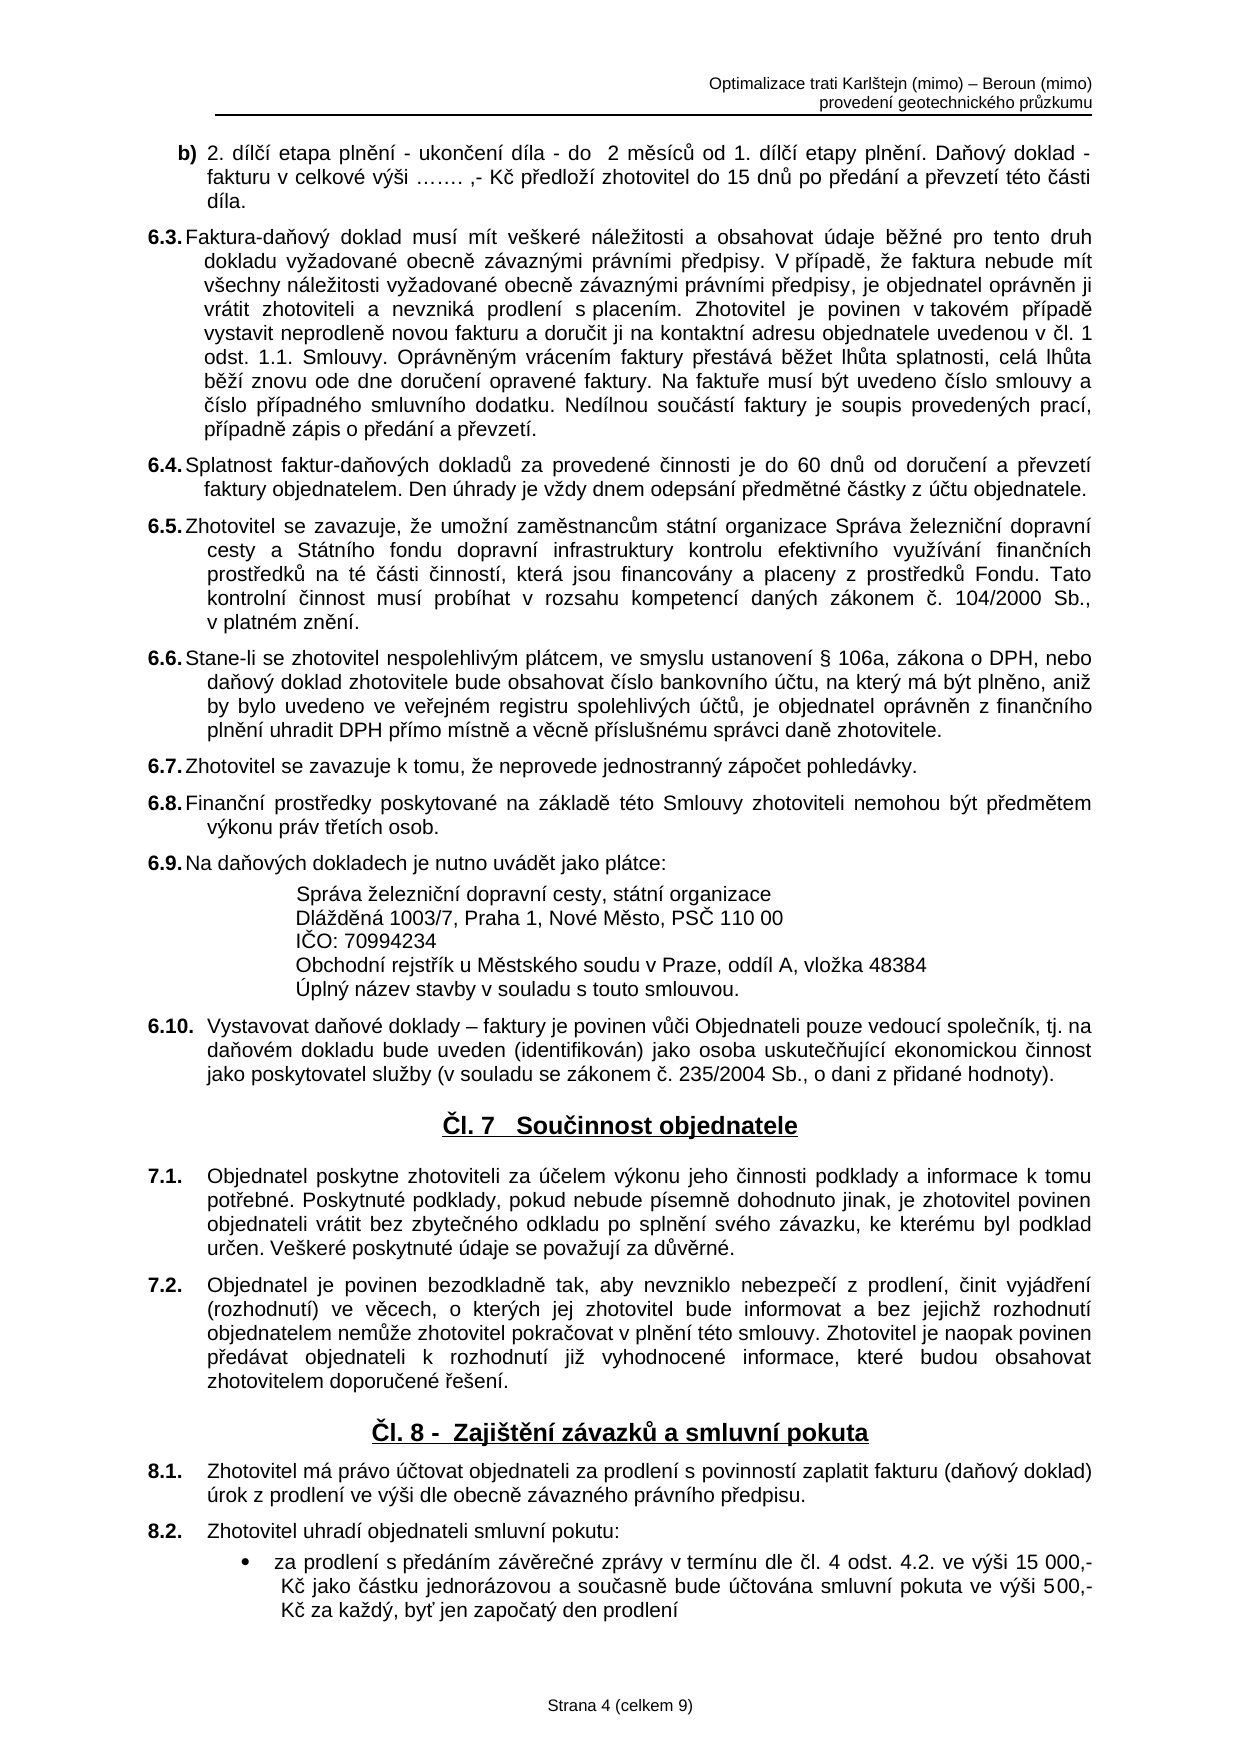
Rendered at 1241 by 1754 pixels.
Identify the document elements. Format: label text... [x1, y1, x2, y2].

list Finanční prostředky poskytované na základě této Smlouvy zhotoviteli nemohou být předmětem výkonu práv třetích osob. [148, 791, 1092, 839]
text Čl. 7 Součinnost objednatele [148, 1111, 1092, 1139]
list Zhotovitel se zavazuje, že umožní zaměstnancům státní organizace Správa železniční dopravní cesty a Státního fondu dopravní infrastruktury kontrolu efektivního využívání finančních prostředků na té části činností, která jsou financovány a placeny z prostředků Fondu. Tato kontrolní činnost musí probíhat v rozsahu kompetencí daných zákonem č. 104/2000 Sb., v platném znění. [148, 514, 1092, 633]
text Dlážděná 1003/7, Praha 1, Nové Město, PSČ 110 00 [222, 905, 1092, 929]
list Zhotovitel se zavazuje k tomu, že neprovede jednostranný zápočet pohledávky. [148, 754, 1092, 778]
list za prodlení s předáním závěrečné zprávy v termínu dle čl. 4 odst. 4.2. ve výši 15 000,- Kč jako částku jednorázovou a současně bude účtována smluvní pokuta ve výši 500,- Kč za každý, byť jen započatý den prodlení [242, 1549, 1092, 1622]
text IČO: 70994234 [222, 929, 1092, 953]
list Zhotovitel má právo účtovat objednateli za prodlení s povinností zaplatit fakturu (daňový doklad) úrok z prodlení ve výši dle obecně závazného právního předpisu. [148, 1459, 1092, 1507]
list 2. dílčí etapa plnění - ukončení díla - do 2 měsíců od 1. dílčí etapy plnění. Daňový doklad - fakturu v celkové výši ……. ,- Kč předloží zhotovitel do 15 dnů po předání a převzetí této části díla. [177, 141, 1092, 213]
list Vystavovat daňové doklady – faktury je povinen vůči Objednateli pouze vedoucí společník, tj. na daňovém dokladu bude uveden (identifikován) jako osoba uskutečňující ekonomickou činnost jako poskytovatel služby (v souladu se zákonem č. 235/2004 Sb., o dani z přidané hodnoty). [148, 1014, 1092, 1086]
list Faktura-daňový doklad musí mít veškeré náležitosti a obsahovat údaje běžné pro tento druh dokladu vyžadované obecně závaznými právními předpisy. V případě, že faktura nebude mít všechny náležitosti vyžadované obecně závaznými právními předpisy, je objednatel oprávněn ji vrátit zhotoviteli a nevzniká prodlení s placením. Zhotovitel je povinen v takovém případě vystavit neprodleně novou fakturu a doručit ji na kontaktní adresu objednatele uvedenou v čl. 1 odst. 1.1. Smlouvy. Oprávněným vrácením faktury přestává běžet lhůta splatnosti, celá lhůta běží znovu ode dne doručení opravené faktury. Na faktuře musí být uvedeno číslo smlouvy a číslo případného smluvního dodatku. Nedílnou součástí faktury je soupis provedených prací, případně zápis o předání a převzetí. [148, 225, 1092, 441]
text Úplný název stavby v souladu s touto smlouvou. [222, 977, 1092, 1001]
list Na daňových dokladech je nutno uvádět jako plátce: [148, 851, 1092, 875]
list Splatnost faktur-daňových dokladů za provedené činnosti je do 60 dnů od doručení a převzetí faktury objednatelem. Den úhrady je vždy dnem odepsání předmětné částky z účtu objednatele. [148, 453, 1092, 501]
list Objednatel poskytne zhotoviteli za účelem výkonu jeho činnosti podklady a informace k tomu potřebné. Poskytnuté podklady, pokud nebude písemně dohodnuto jinak, je zhotovitel povinen objednateli vrátit bez zbytečného odkladu po splnění svého závazku, ke kterému byl podklad určen. Veškeré poskytnuté údaje se považují za důvěrné. [148, 1164, 1092, 1260]
list Objednatel je povinen bezodkladně tak, aby nevzniklo nebezpečí z prodlení, činit vyjádření (rozhodnutí) ve věcech, o kterých jej zhotovitel bude informovat a bez jejichž rozhodnutí objednatelem nemůže zhotovitel pokračovat v plnění této smlouvy. Zhotovitel je naopak povinen předávat objednateli k rozhodnutí již vyhodnocené informace, které budou obsahovat zhotovitelem doporučené řešení. [148, 1273, 1092, 1393]
list Zhotovitel uhradí objednateli smluvní pokutu: [148, 1519, 1092, 1543]
list Stane-li se zhotovitel nespolehlivým plátcem, ve smyslu ustanovení § 106a, zákona o DPH, nebo daňový doklad zhotovitele bude obsahovat číslo bankovního účtu, na který má být plněno, aniž by bylo uvedeno ve veřejném registru spolehlivých účtů, je objednatel oprávněn z finančního plnění uhradit DPH přímo místně a věcně příslušnému správci daně zhotovitele. [148, 646, 1092, 742]
text Obchodní rejstřík u Městského soudu v Praze, oddíl A, vložka 48384 [222, 953, 1092, 977]
text Správa železniční dopravní cesty, státní organizace [259, 881, 1092, 905]
subtitle Čl. 8 - Zajištění závazků a smluvní pokuta [148, 1418, 1092, 1446]
